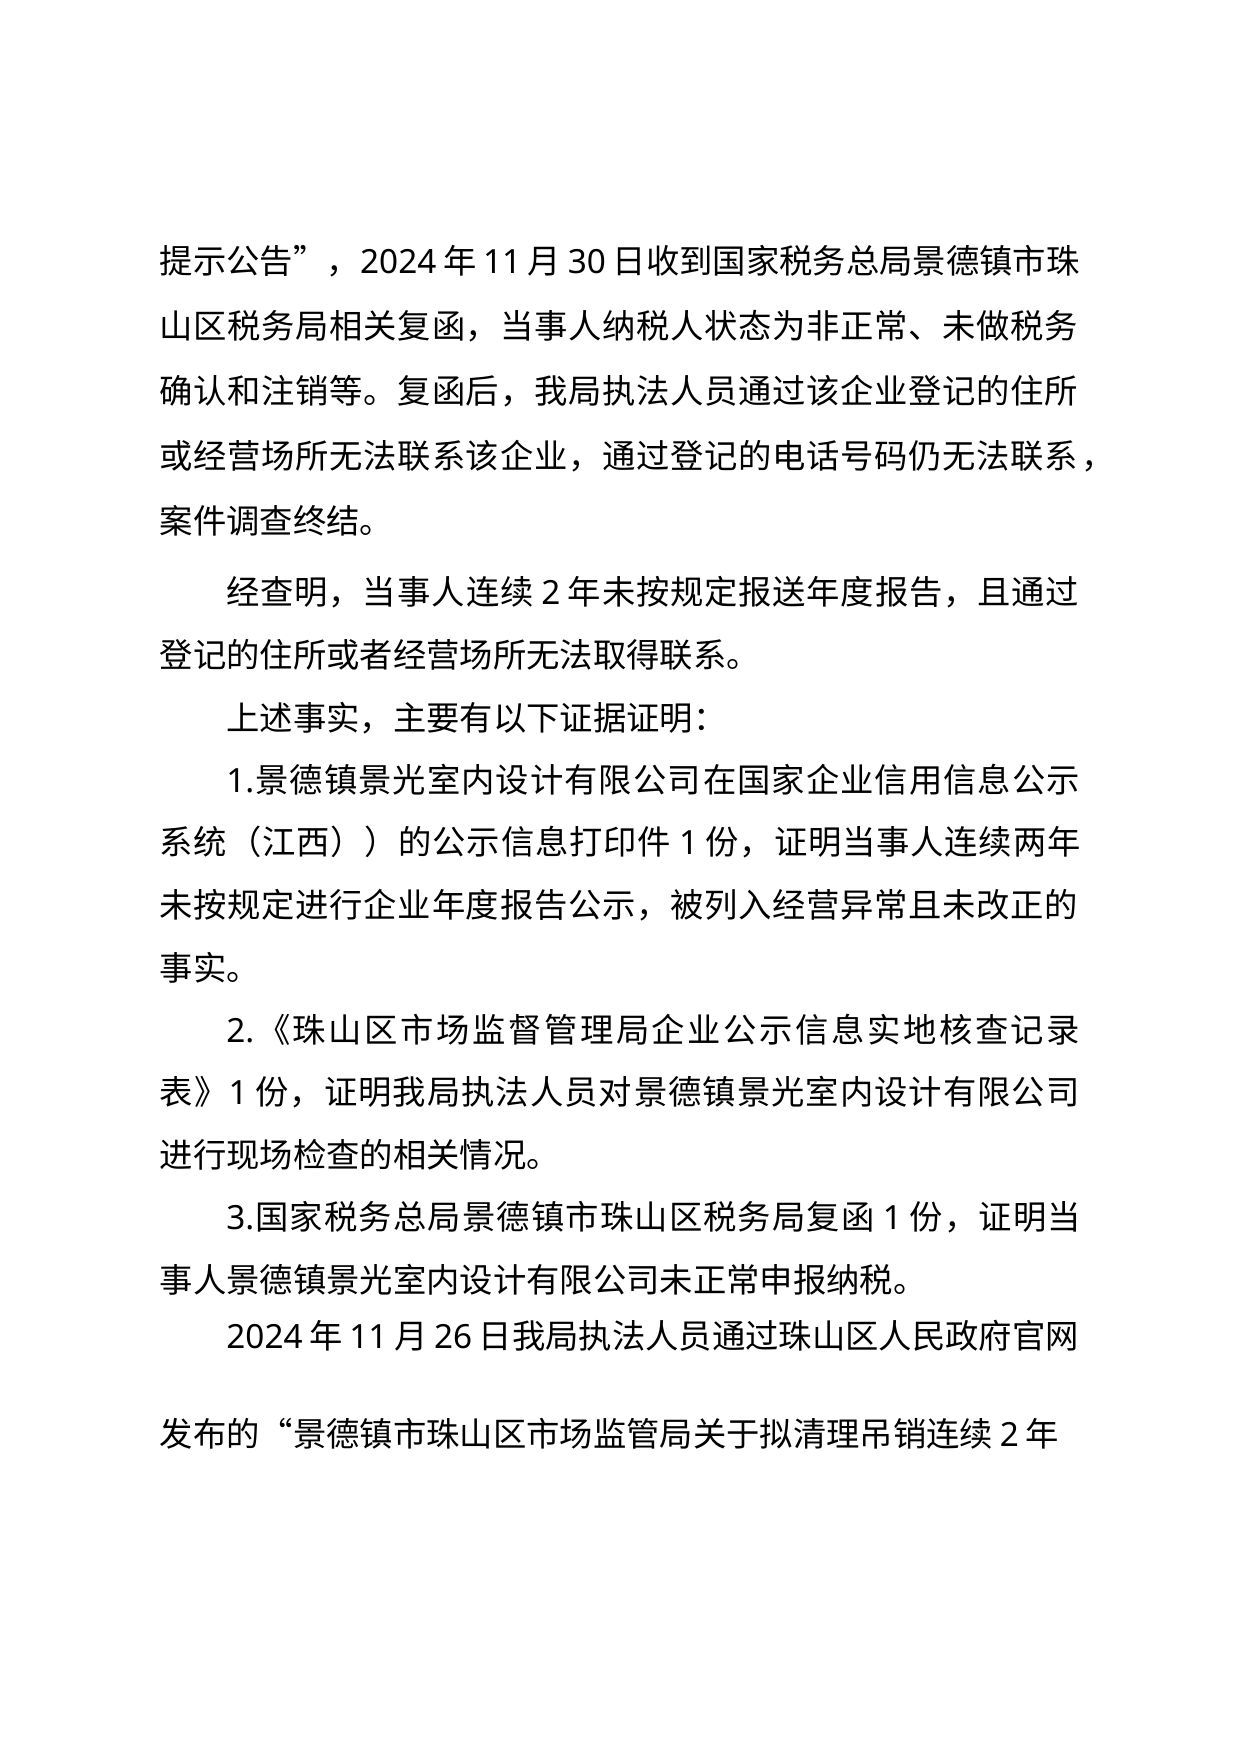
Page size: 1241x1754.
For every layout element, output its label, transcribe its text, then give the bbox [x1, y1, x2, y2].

text 3.国家税务总局景德镇市珠山区税务局复函1份，证明当事人景德镇景光室内设计有限公司未正常申报纳税。 [159, 1177, 1081, 1302]
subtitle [159, 227, 1081, 552]
text 经查明，当事人连续2年未按规定报送年度报告，且通过登记的住所或者经营场所无法取得联系。 [159, 552, 1081, 677]
text 2.《珠山区市场监督管理局企业公示信息实地核查记录表》1份，证明我局执法人员对景德镇景光室内设计有限公司进行现场检查的相关情况。 [159, 989, 1081, 1177]
text 1.景德镇景光室内设计有限公司在国家企业信用信息公示系统（江西））的公示信息打印件1份，证明当事人连续两年未按规定进行企业年度报告公示，被列入经营异常且未改正的事实。 [159, 739, 1081, 989]
text 上述事实，主要有以下证据证明： [159, 677, 1081, 739]
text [159, 1302, 1081, 1464]
